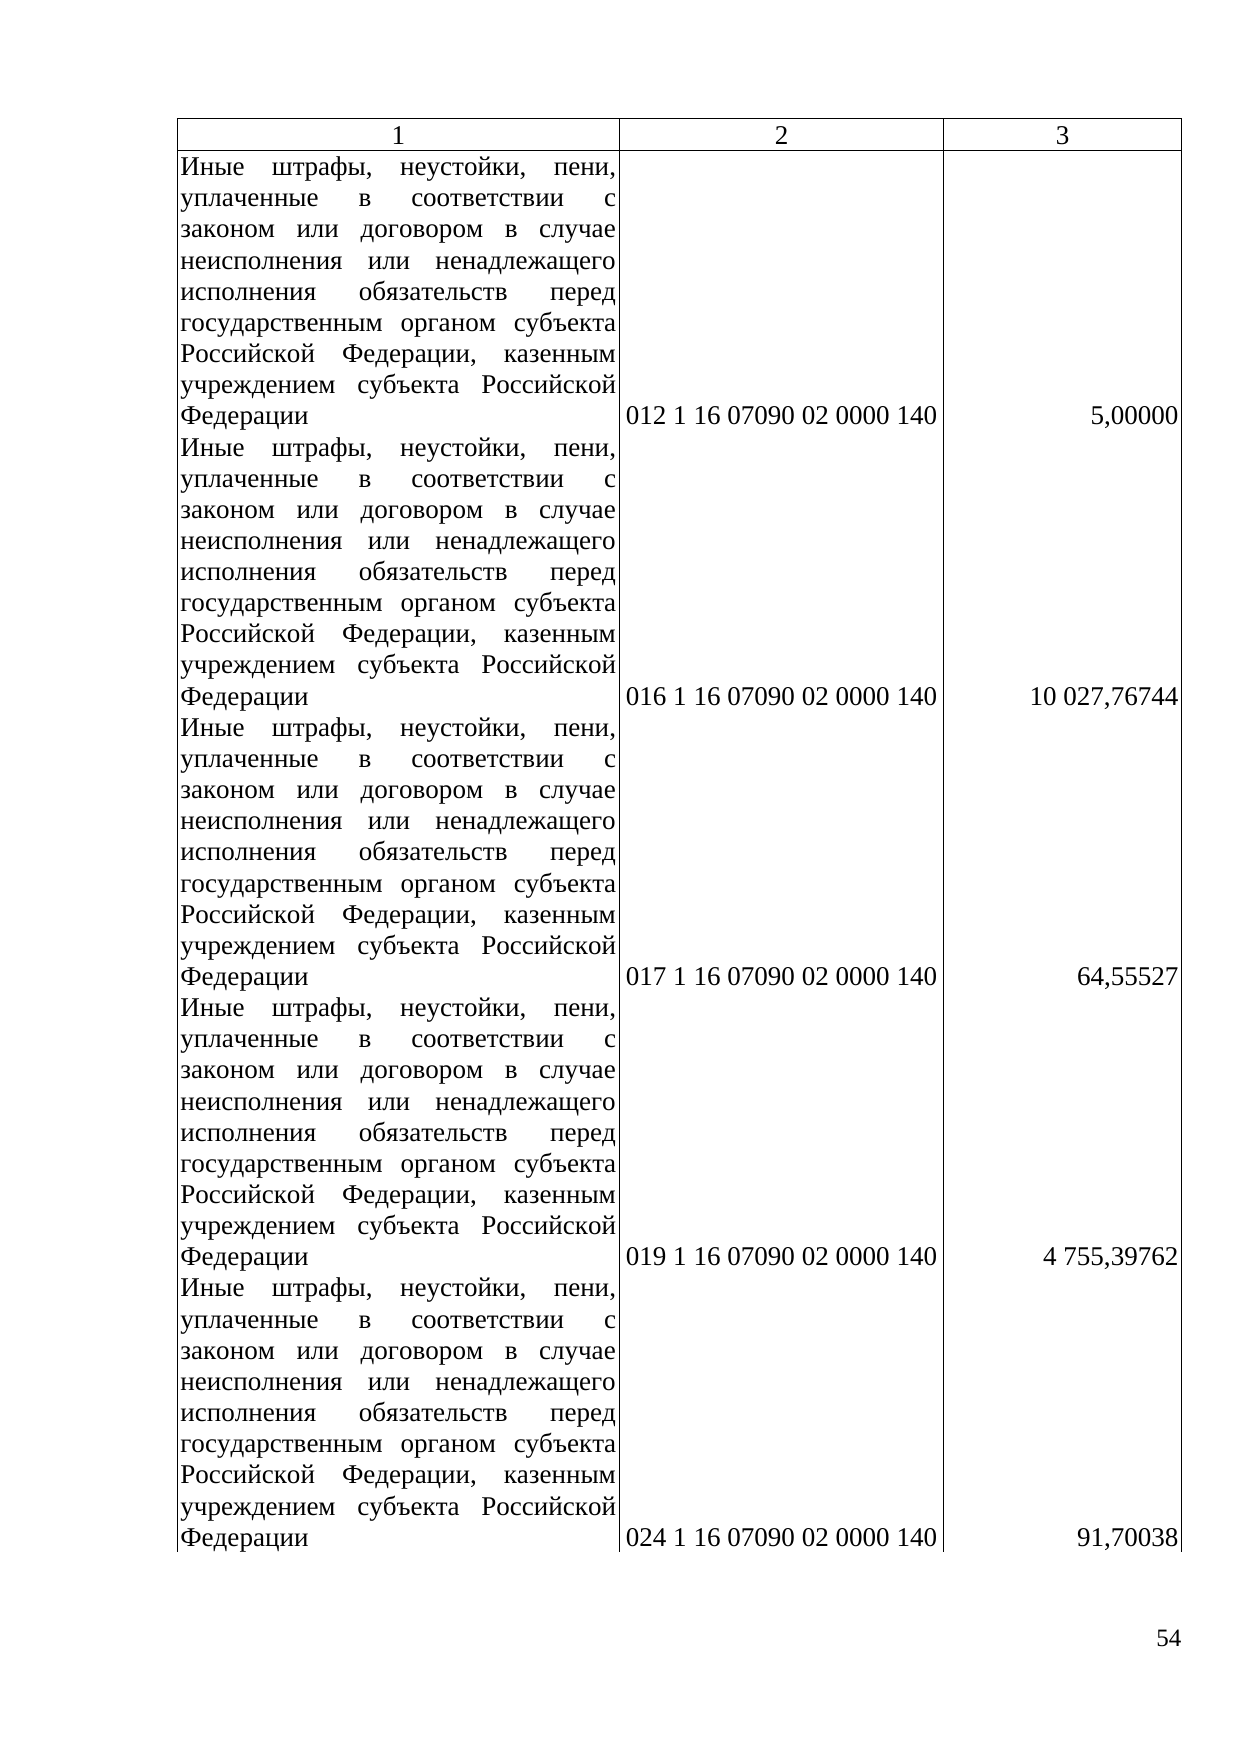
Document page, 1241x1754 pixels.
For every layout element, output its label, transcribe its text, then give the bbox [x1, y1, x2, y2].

table_cell 019 1 16 07090 02 0000 140 [620, 991, 943, 1272]
table_cell 64,55527 [944, 711, 1181, 991]
table_header 3 [944, 119, 1181, 150]
table_cell 91,70038 [944, 1272, 1181, 1552]
table_cell 012 1 16 07090 02 0000 140 [620, 151, 943, 431]
table_cell 017 1 16 07090 02 0000 140 [620, 711, 943, 991]
table_cell 016 1 16 07090 02 0000 140 [620, 431, 943, 711]
table_cell 5,00000 [944, 151, 1181, 431]
table_header 1 [178, 119, 619, 150]
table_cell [178, 151, 619, 431]
table_cell 10 027,76744 [944, 431, 1181, 711]
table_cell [178, 1272, 619, 1552]
table_cell 4 755,39762 [944, 991, 1181, 1272]
table_header 2 [620, 119, 943, 150]
table_cell 024 1 16 07090 02 0000 140 [620, 1272, 943, 1552]
